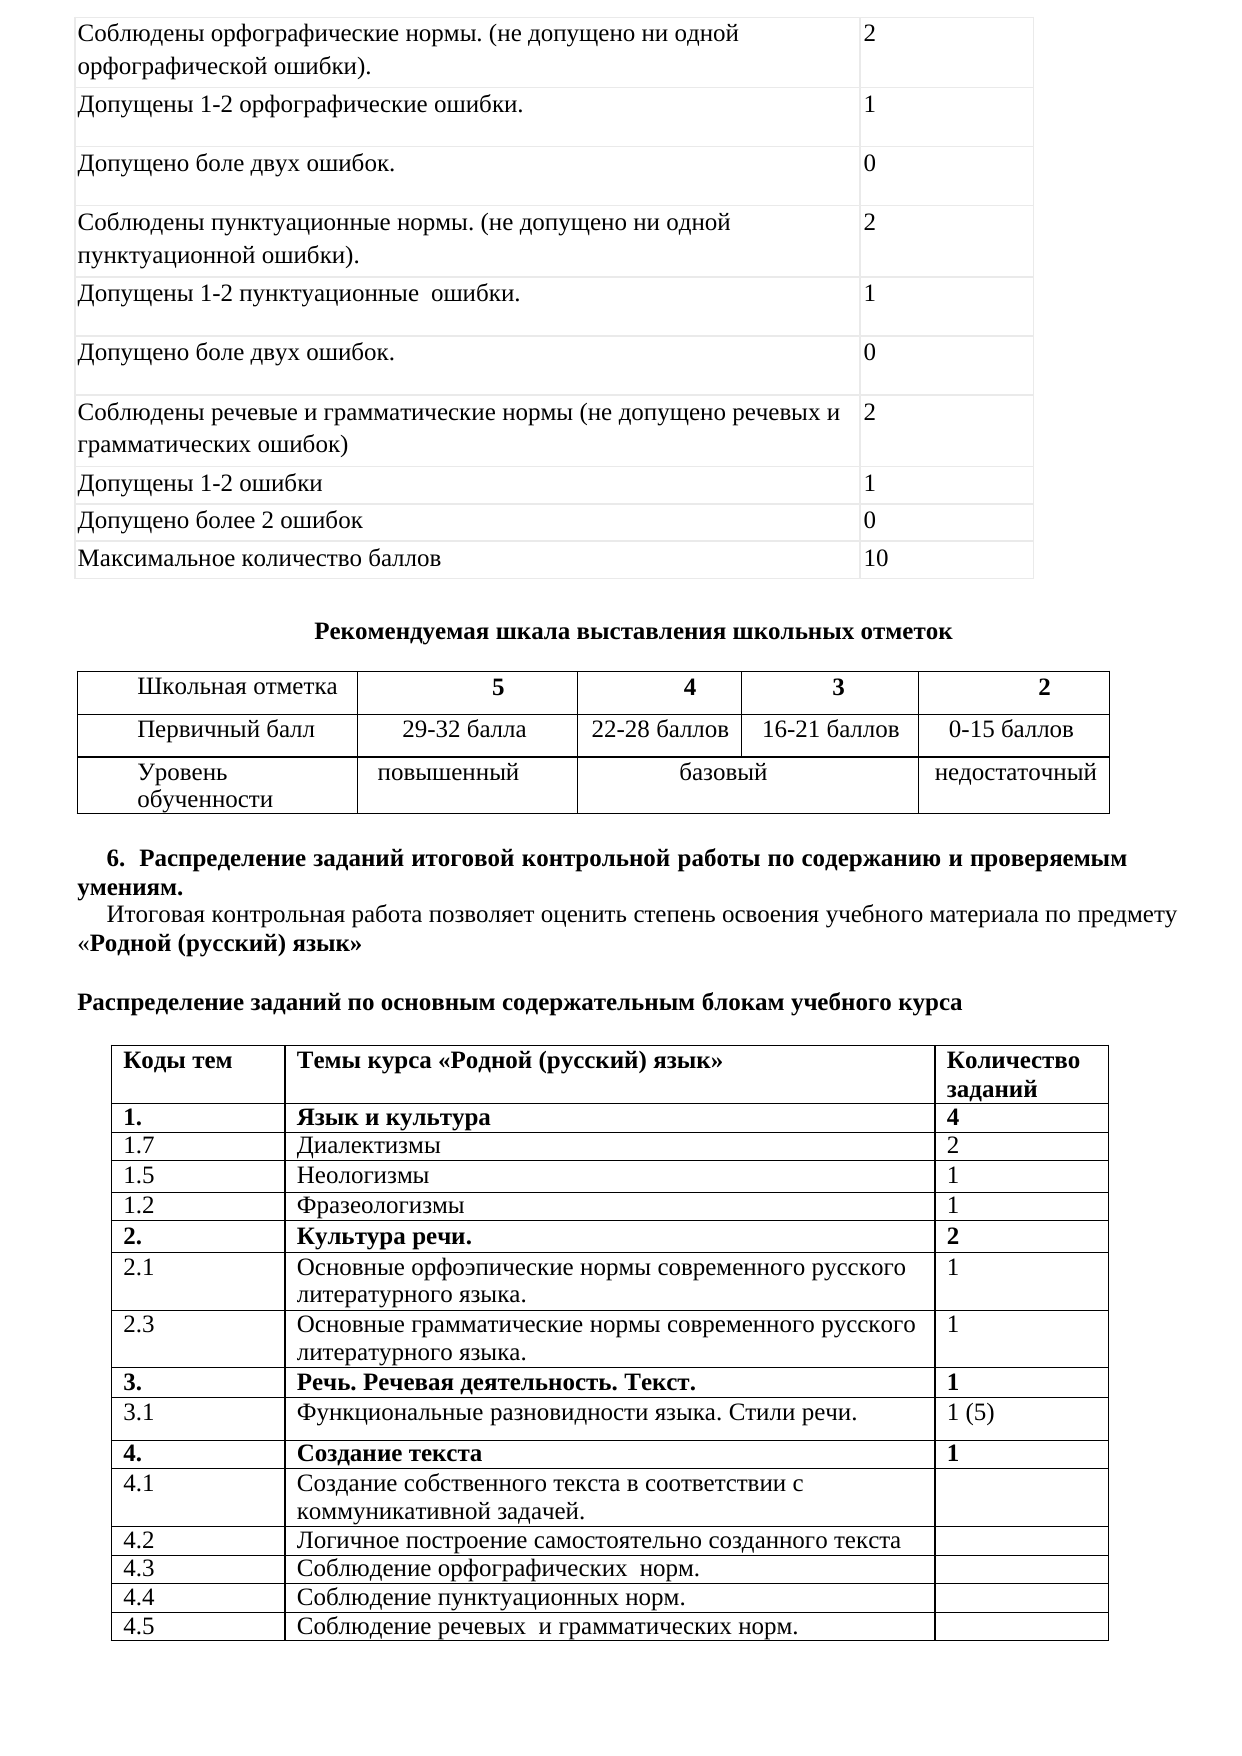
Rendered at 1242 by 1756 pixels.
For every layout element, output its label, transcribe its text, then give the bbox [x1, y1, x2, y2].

table_cell 2 [936, 1221, 1108, 1252]
table_cell 0 [861, 505, 1033, 540]
table_cell Максимальное количество баллов [76, 542, 859, 577]
table_cell 1 [861, 88, 1033, 146]
table_cell 29-32 балла [358, 715, 577, 756]
table_cell 1 [861, 467, 1033, 503]
table_cell 16-21 баллов [742, 715, 918, 756]
table_cell 1. [112, 1104, 284, 1132]
table_cell 1 [861, 278, 1033, 335]
table_cell 2 [936, 1133, 1108, 1160]
table_cell 4.3 [112, 1556, 284, 1583]
table_header Школьная отметка [78, 672, 357, 713]
table_cell Основные грамматические нормы современного русского литературного языка. [286, 1311, 934, 1367]
table_header 4 [578, 672, 741, 713]
table_header 5 [358, 672, 577, 713]
table_cell 2 [861, 206, 1033, 276]
table_cell Соблюдение речевых и грамматических норм. [286, 1613, 934, 1640]
table_cell 3. [112, 1368, 284, 1397]
table_cell 4 [936, 1104, 1108, 1132]
list Распределение заданий итоговой контрольной работы по содержанию и проверяемым умениям. [77, 843, 1180, 900]
table_cell 2 [861, 396, 1033, 466]
table_header Темы курса «Родной (русский) язык» [286, 1046, 934, 1103]
table_cell Допущено боле двух ошибок. [76, 337, 859, 394]
table_cell 4.5 [112, 1613, 284, 1640]
table_cell 4.2 [112, 1527, 284, 1554]
table_cell Неологизмы [286, 1161, 934, 1192]
table_cell 3.1 [112, 1398, 284, 1439]
subtitle «Родной (русский) язык» [77, 928, 1194, 957]
text Итоговая контрольная работа позволяет оценить степень освоения учебного материала по предмету [106, 900, 1194, 928]
table_header 2 [861, 18, 1033, 87]
table_cell Соблюдены пунктуационные нормы. (не допущено ни одной пунктуационной ошибки). [76, 206, 859, 276]
table_header Коды тем [112, 1046, 284, 1103]
table_cell Соблюдение пунктуационных норм. [286, 1584, 934, 1612]
table_cell Речь. Речевая деятельность. Текст. [286, 1368, 934, 1397]
table_cell 1 [936, 1311, 1108, 1367]
table_cell 1 [936, 1193, 1108, 1220]
table_header Количество заданий [936, 1046, 1108, 1103]
table_cell Соблюдение орфографических норм. [286, 1556, 934, 1583]
table_cell 0 [861, 337, 1033, 394]
table_cell 0 [861, 147, 1033, 205]
table_cell 1 [936, 1368, 1108, 1397]
table_cell 1.7 [112, 1133, 284, 1160]
table_cell 2.1 [112, 1253, 284, 1309]
table_cell 1 (5) [936, 1398, 1108, 1439]
table_cell Первичный балл [78, 715, 357, 756]
table_header 3 [742, 672, 918, 713]
table_cell Создание собственного текста в соответствии с коммуникативной задачей. [286, 1469, 934, 1526]
table_cell Допущены 1-2 ошибки [76, 467, 859, 503]
table_cell 0-15 баллов [919, 715, 1109, 756]
table_cell 2. [112, 1221, 284, 1252]
table_cell Логичное построение самостоятельно созданного текста [286, 1527, 934, 1554]
table_cell Допущены 1-2 пунктуационные ошибки. [76, 278, 859, 335]
table_cell 4.1 [112, 1469, 284, 1526]
table_cell Функциональные разновидности языка. Стили речи. [286, 1398, 934, 1439]
table_cell 1.2 [112, 1193, 284, 1220]
table_cell [936, 1527, 1108, 1554]
table_cell Создание текста [286, 1441, 934, 1468]
table_cell Основные орфоэпические нормы современного русского литературного языка. [286, 1253, 934, 1309]
table_cell 2.3 [112, 1311, 284, 1367]
table_cell Культура речи. [286, 1221, 934, 1252]
table_cell Диалектизмы [286, 1133, 934, 1160]
table_cell 1.5 [112, 1161, 284, 1192]
table_header 2 [919, 672, 1109, 713]
table_cell [936, 1613, 1108, 1640]
table_cell Соблюдены речевые и грамматические нормы (не допущено речевых и грамматических ошибок) [76, 396, 859, 466]
table_cell [936, 1469, 1108, 1526]
table_cell повышенный [358, 758, 577, 813]
table_cell 4.4 [112, 1584, 284, 1612]
table_cell 4. [112, 1441, 284, 1468]
table_cell 22-28 баллов [578, 715, 741, 756]
table_cell [936, 1556, 1108, 1583]
table_cell Допущены 1-2 орфографические ошибки. [76, 88, 859, 146]
table_cell 1 [936, 1253, 1108, 1309]
table_cell Фразеологизмы [286, 1193, 934, 1220]
text Распределение заданий по основным содержательным блокам учебного курса [77, 987, 1194, 1015]
table_cell 1 [936, 1441, 1108, 1468]
table_cell 1 [936, 1161, 1108, 1192]
table_cell 10 [861, 542, 1033, 577]
table_header Соблюдены орфографические нормы. (не допущено ни одной орфографической ошибки). [76, 18, 859, 87]
table_cell Допущено более 2 ошибок [76, 505, 859, 540]
table_cell Уровень обученности [78, 758, 357, 813]
table_cell Допущено боле двух ошибок. [76, 147, 859, 205]
table_cell базовый [578, 758, 918, 813]
table_cell недостаточный [919, 758, 1109, 813]
subtitle Рекомендуемая шкала выставления школьных отметок [291, 616, 976, 645]
table_cell Язык и культура [286, 1104, 934, 1132]
table_cell [936, 1584, 1108, 1612]
